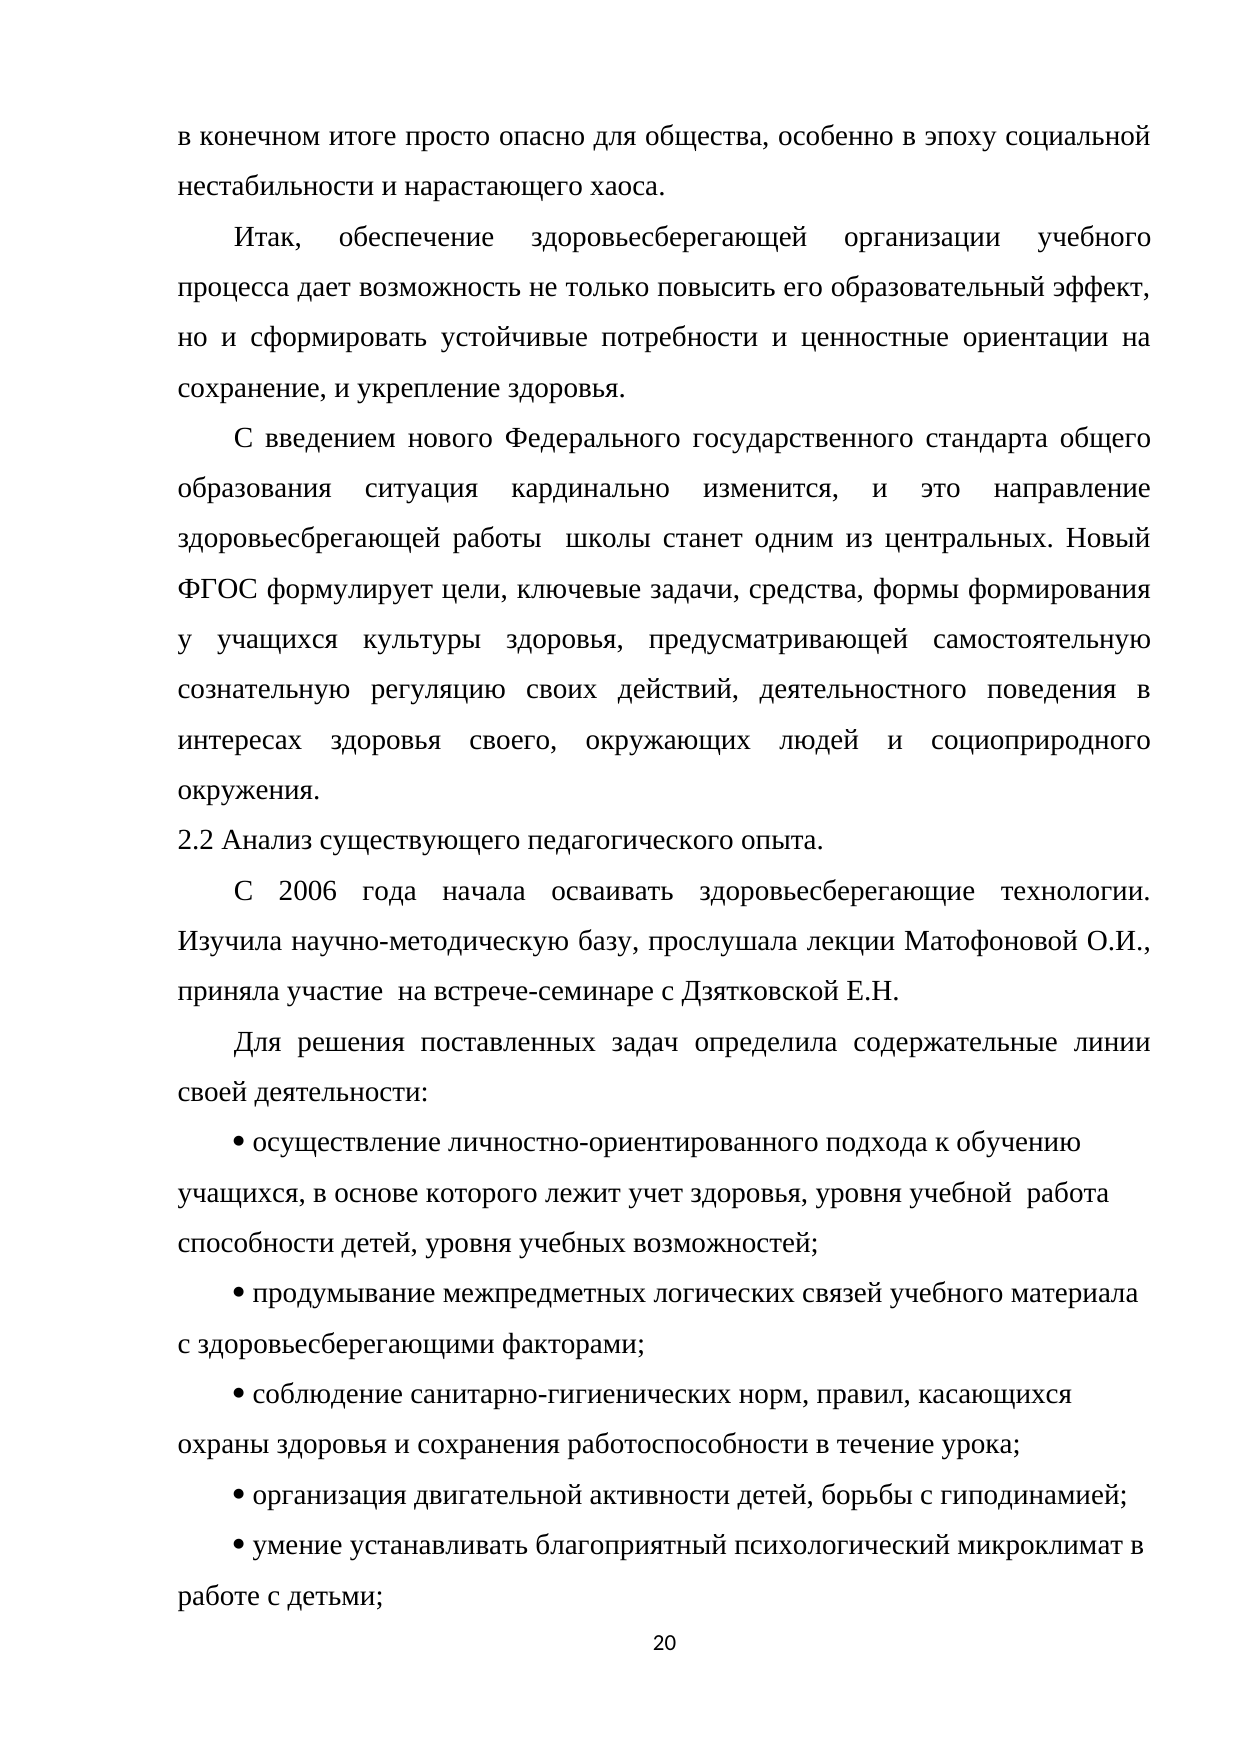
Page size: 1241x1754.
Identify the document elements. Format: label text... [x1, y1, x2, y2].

list соблюдение санитарно-гигиенических норм, правил, касающихся охраны здоровья и сохранения работоспособности в течение урока; [177, 1376, 1152, 1460]
list осуществление личностно-ориентированного подхода к обучению учащихся, в основе которого лежит учет здоровья, уровня учебной работа способности детей, уровня учебных возможностей; [177, 1124, 1152, 1259]
text Итак, обеспечение здоровьесберегающей организации учебного процесса дает возможность не только повысить его образовательный эффект, но и сформировать устойчивые потребности и ценностные ориентации на сохранение, и укрепление здоровья. [177, 219, 1152, 403]
text 2.2 Анализ существующего педагогического опыта. [177, 822, 1152, 856]
list умение устанавливать благоприятный психологический микроклимат в работе с детьми; [177, 1527, 1152, 1611]
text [177, 118, 1152, 202]
list продумывание межпредметных логических связей учебного материала с здоровьесберегающими факторами; [177, 1275, 1152, 1359]
text С 2006 года начала осваивать здоровьесберегающие технологии. Изучила научно-методическую базу, прослушала лекции Матофоновой О.И., приняла участие на встрече-семинаре с Дзятковской Е.Н. [177, 873, 1152, 1007]
text Для решения поставленных задач определила содержательные линии своей деятельности: [177, 1024, 1152, 1108]
list организация двигательной активности детей, борьбы с гиподинамией; [177, 1477, 1152, 1511]
text С введением нового Федерального государственного стандарта общего образования ситуация кардинально изменится, и это направление здоровьесбрегающей работы школы станет одним из центральных. Новый ФГОС формулирует цели, ключевые задачи, средства, формы формирования у учащихся культуры здоровья, предусматривающей самостоятельную сознательную регуляцию своих действий, деятельностного поведения в интересах здоровья своего, окружающих людей и социоприродного окружения. [177, 420, 1152, 806]
